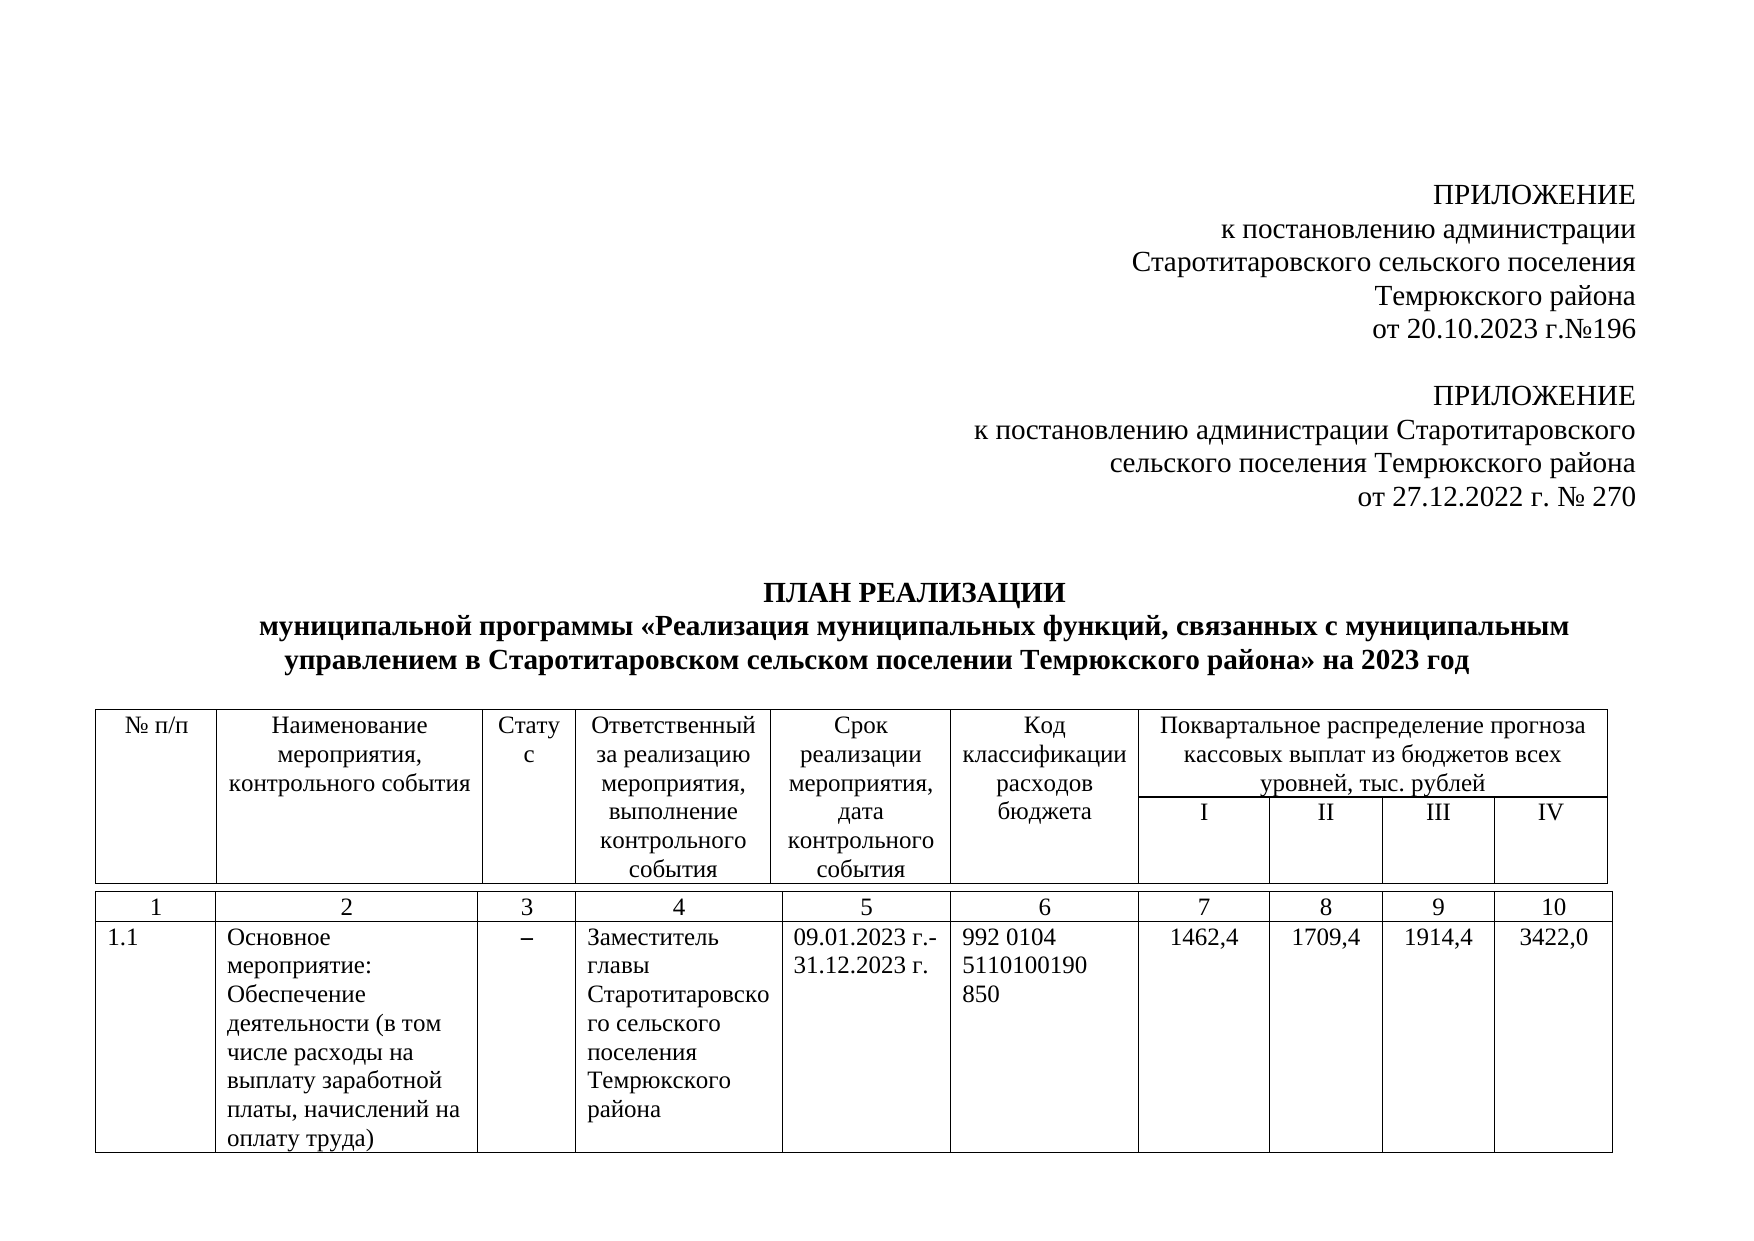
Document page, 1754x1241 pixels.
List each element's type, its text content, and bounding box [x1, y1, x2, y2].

table_header 4 [576, 892, 782, 921]
table_header 5 [783, 892, 950, 921]
table_cell 992 0104 5110100190 850 [951, 922, 1138, 1152]
text Старотитаровского сельского поселения [118, 244, 1636, 278]
table_cell IV [1495, 798, 1607, 883]
text ПРИЛОЖЕНИЕ [118, 177, 1636, 211]
table_header 9 [1383, 892, 1494, 921]
table_cell 3422,0 [1495, 922, 1612, 1152]
table_cell I [1139, 798, 1269, 883]
text муниципальной программы «Реализация муниципальных функций, связанных с муниципальным управлением в Старотитаровском сельском поселении Темрюкского района» на 2023 год [118, 608, 1636, 676]
table_header 2 [216, 892, 477, 921]
text к постановлению администрации Старотитаровского [118, 412, 1636, 446]
table_header Статус [483, 710, 575, 883]
table_cell 1.1 [96, 922, 215, 1152]
table_header Код классификации расходов бюджета [951, 710, 1138, 883]
table_header 7 [1139, 892, 1269, 921]
table_header 8 [1270, 892, 1382, 921]
table_cell 1462,4 [1139, 922, 1269, 1152]
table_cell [576, 922, 782, 1152]
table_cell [216, 922, 477, 1152]
table_header 10 [1495, 892, 1612, 921]
text ПЛАН РЕАЛИЗАЦИИ [118, 575, 1636, 608]
text Темрюкского района [118, 278, 1636, 311]
table_header Поквартальное распределение прогноза кассовых выплат из бюджетов всех уровней, тыс. рублей [1139, 710, 1607, 796]
table_header Наименование мероприятия, контрольного события [217, 710, 482, 883]
table_cell ‒ [478, 922, 575, 1152]
text от 27.12.2022 г. № 270 [118, 479, 1636, 513]
table_header 6 [951, 892, 1138, 921]
table_cell 1914,4 [1383, 922, 1494, 1152]
table_cell 1709,4 [1270, 922, 1382, 1152]
table_cell 09.01.2023 г.- 31.12.2023 г. [783, 922, 950, 1152]
text сельского поселения Темрюкского района [118, 446, 1636, 479]
table_header 1 [96, 892, 215, 921]
table_cell II [1270, 798, 1382, 883]
table_header 3 [478, 892, 575, 921]
table_header Ответственный за реализацию мероприятия, выполнение контрольного события [576, 710, 770, 883]
text от 20.10.2023 г.№196 [118, 311, 1636, 345]
table_cell III [1383, 798, 1494, 883]
text к постановлению администрации [118, 211, 1636, 244]
table_header Срок реализации мероприятия, дата контрольного события [771, 710, 950, 883]
text ПРИЛОЖЕНИЕ [118, 378, 1636, 412]
table_header № п/п [96, 710, 216, 883]
